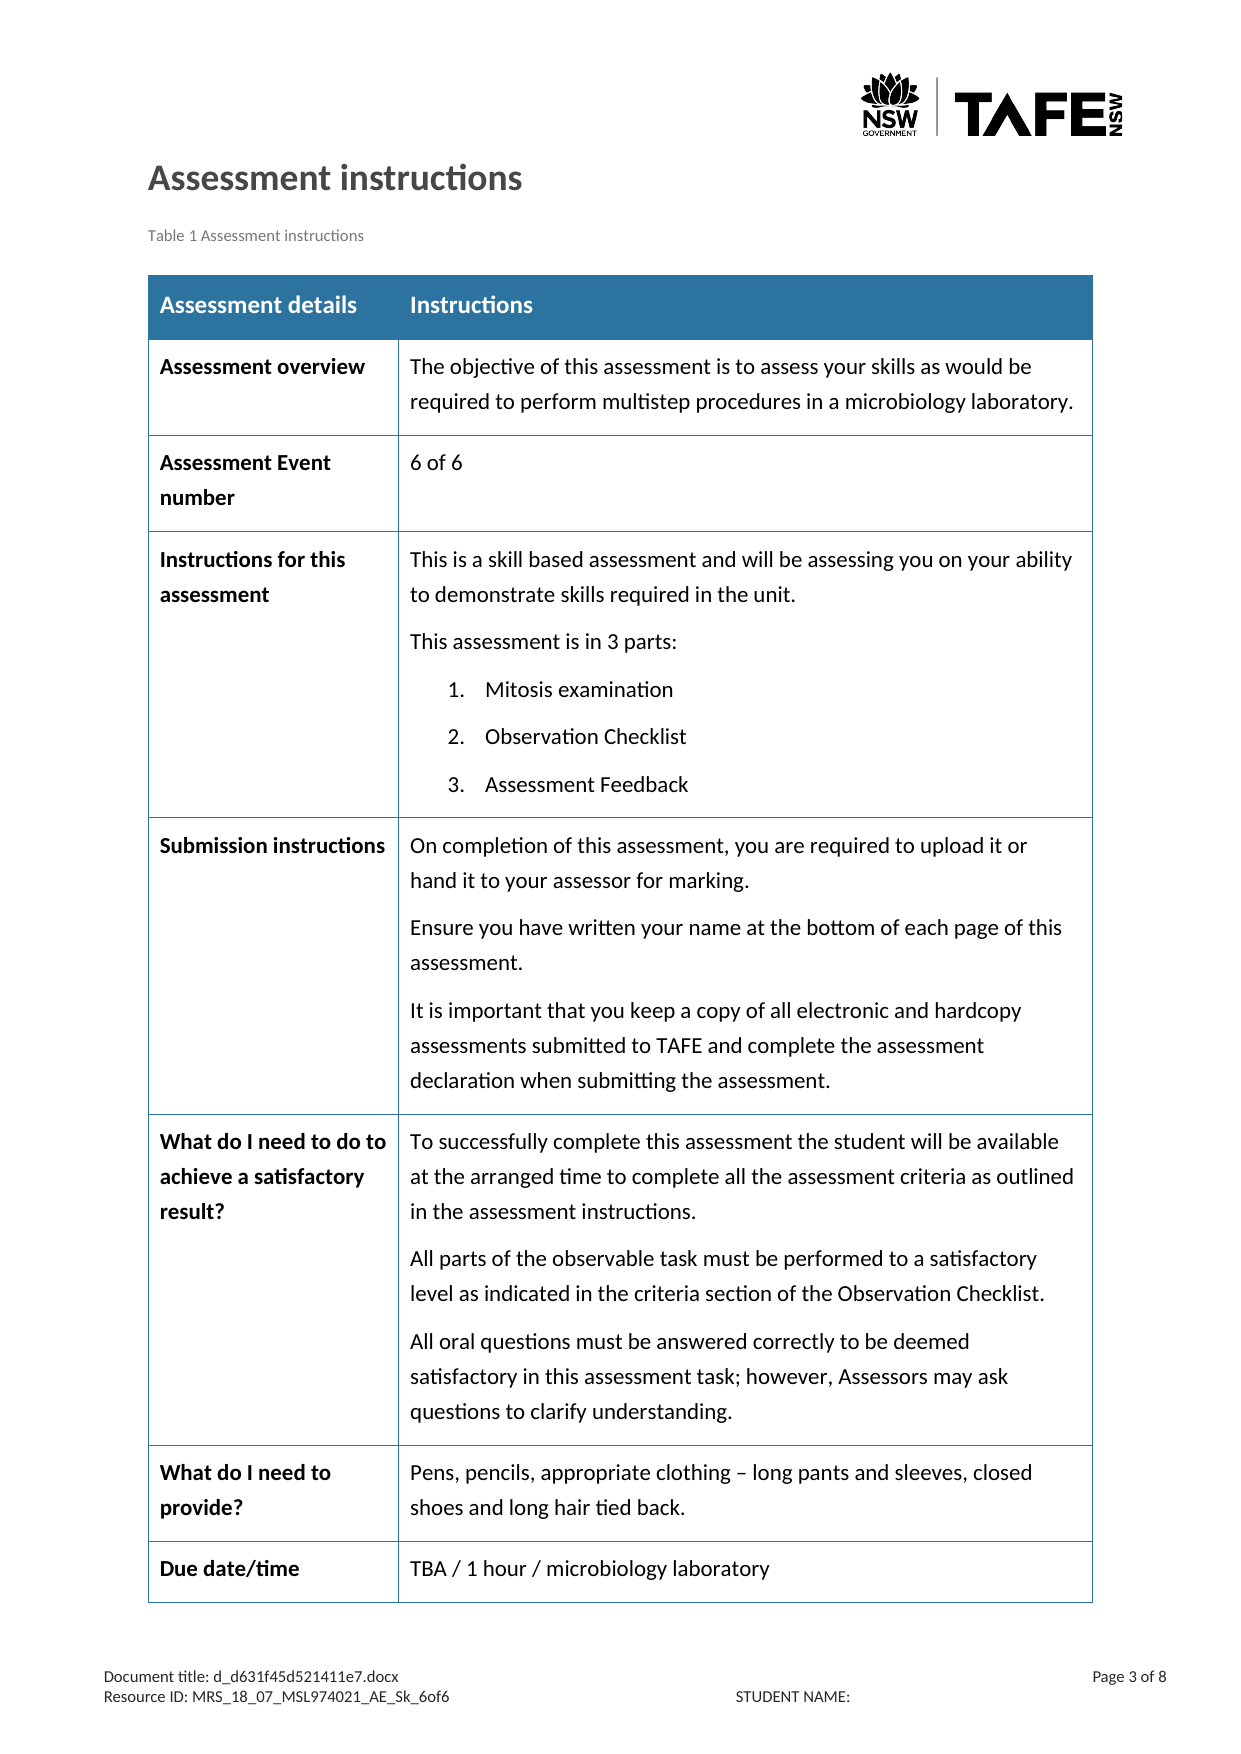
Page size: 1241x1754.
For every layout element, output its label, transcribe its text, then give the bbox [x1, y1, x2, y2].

table_header Instructions [399, 276, 1092, 339]
table_cell This is a skill based assessment and will be assessing you on your ability to demonstrate skills required in the unit. This assessment is in 3 parts: Mitosis examination Observation Checklist Assessment Feedback [399, 532, 1092, 817]
table_cell On completion of this assessment, you are required to upload it or hand it to your assessor for marking. Ensure you have written your name at the bottom of each page of this assessment. It is important that you keep a copy of all electronic and hardcopy assessments submitted to TAFE and complete the assessment declaration when submitting the assessment. [399, 818, 1092, 1113]
table_header Assessment details [149, 276, 398, 339]
table_cell Submission instructions [149, 818, 398, 1113]
table_cell Pens, pencils, appropriate clothing – long pants and sleeves, closed shoes and long hair tied back. [399, 1446, 1092, 1541]
picture [861, 71, 1123, 137]
table_cell Assessment Event number [149, 436, 398, 531]
table_cell What do I need to do to achieve a satisfactory result? [149, 1115, 398, 1444]
table_cell To successfully complete this assessment the student will be available at the arranged time to complete all the assessment criteria as outlined in the assessment instructions. All parts of the observable task must be performed to a satisfactory level as indicated in the criteria section of the Observation Checklist. All oral questions must be answered correctly to be deemed satisfactory in this assessment task; however, Assessors may ask questions to clarify understanding. [399, 1115, 1092, 1444]
table_cell What do I need to provide? [149, 1446, 398, 1541]
table_cell Assessment overview [149, 340, 398, 435]
table_cell TBA / 1 hour / microbiology laboratory [399, 1542, 1092, 1602]
subtitle Assessment instructions [148, 154, 1092, 200]
table_cell 6 of 6 [399, 436, 1092, 531]
table_cell Due date/time allowed/venue [149, 1542, 398, 1602]
text Table 1 Assessment instructions [148, 225, 1092, 245]
table_cell Instructions for this assessment [149, 532, 398, 817]
table_cell The objective of this assessment is to assess your skills as would be required to perform multistep procedures in a microbiology laboratory. [399, 340, 1092, 435]
